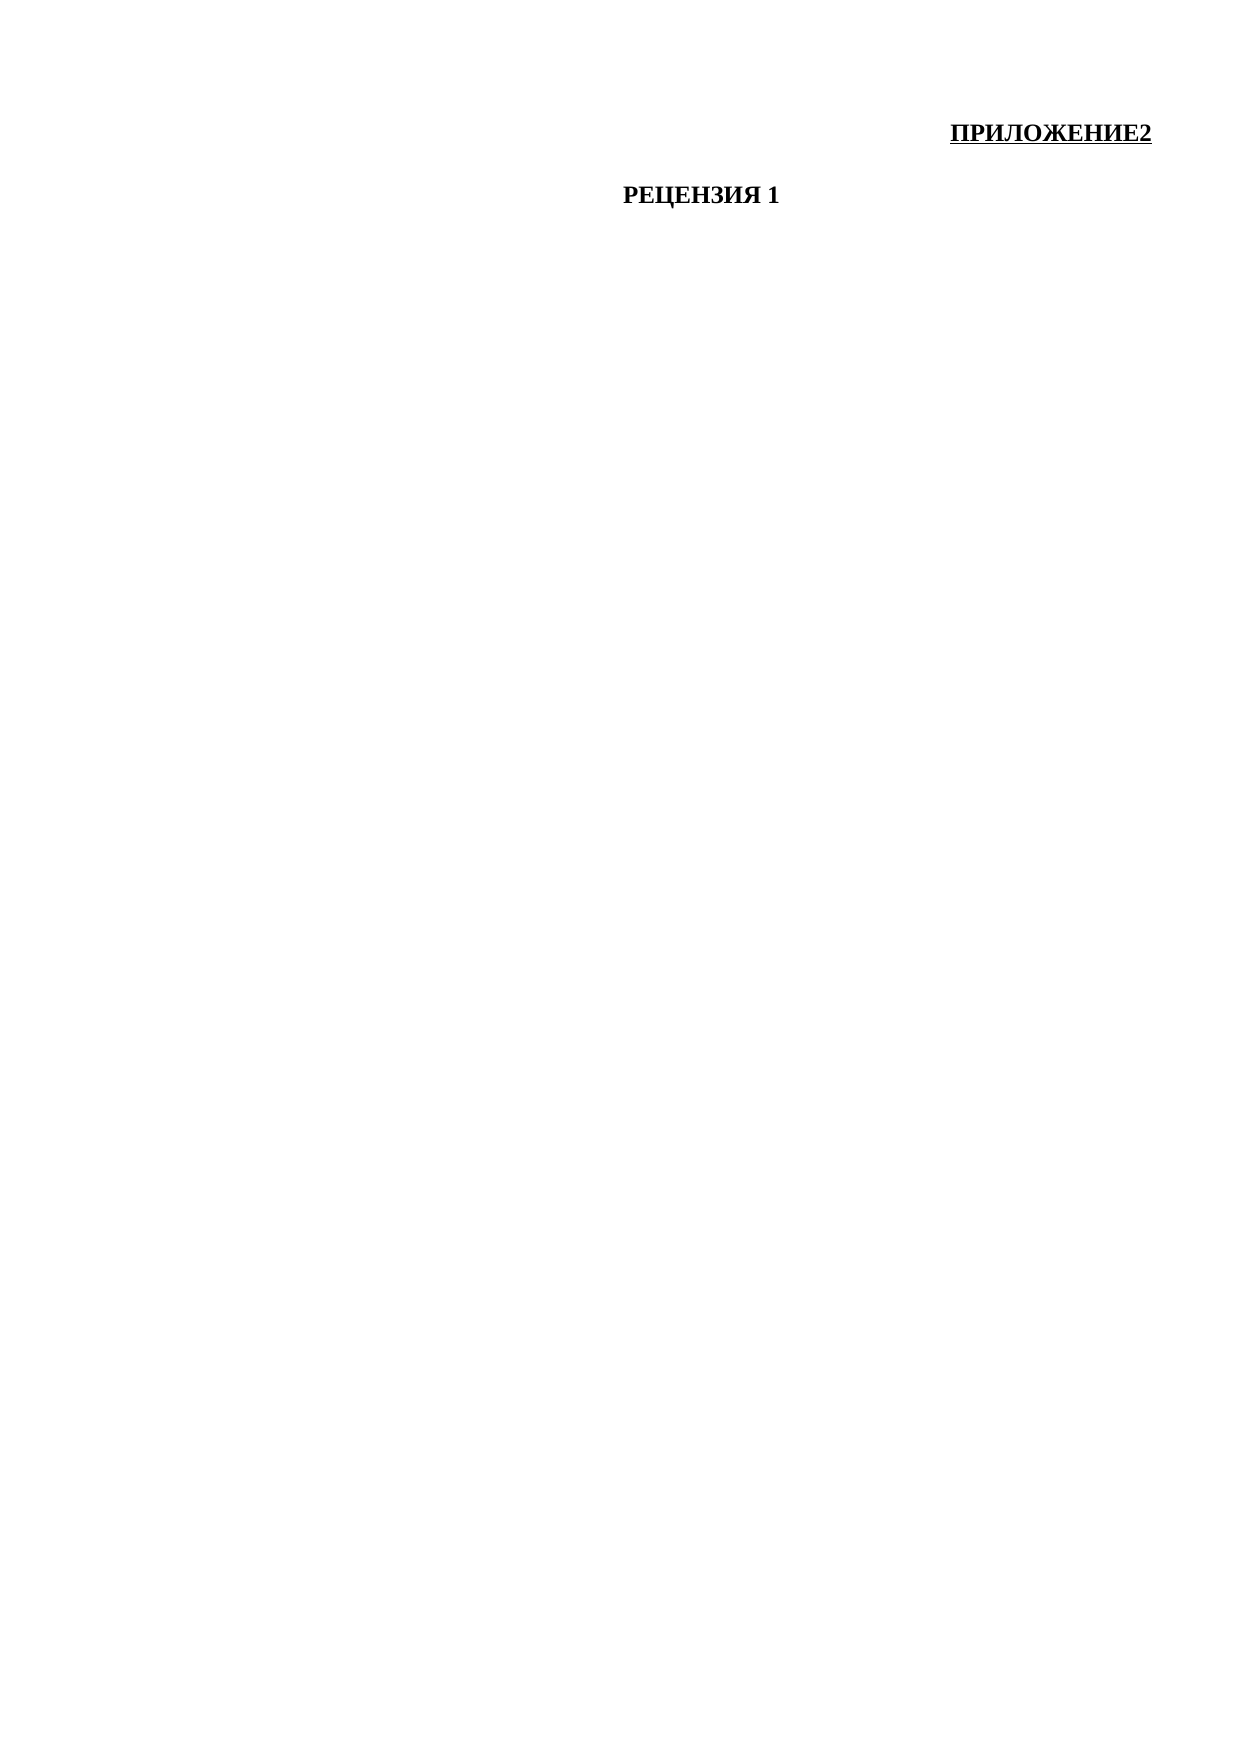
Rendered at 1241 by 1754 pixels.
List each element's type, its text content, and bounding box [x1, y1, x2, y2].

text ПРИЛОЖЕНИЕ2 [177, 118, 1152, 147]
text РЕЦЕНЗИЯ 1 [177, 180, 1152, 209]
